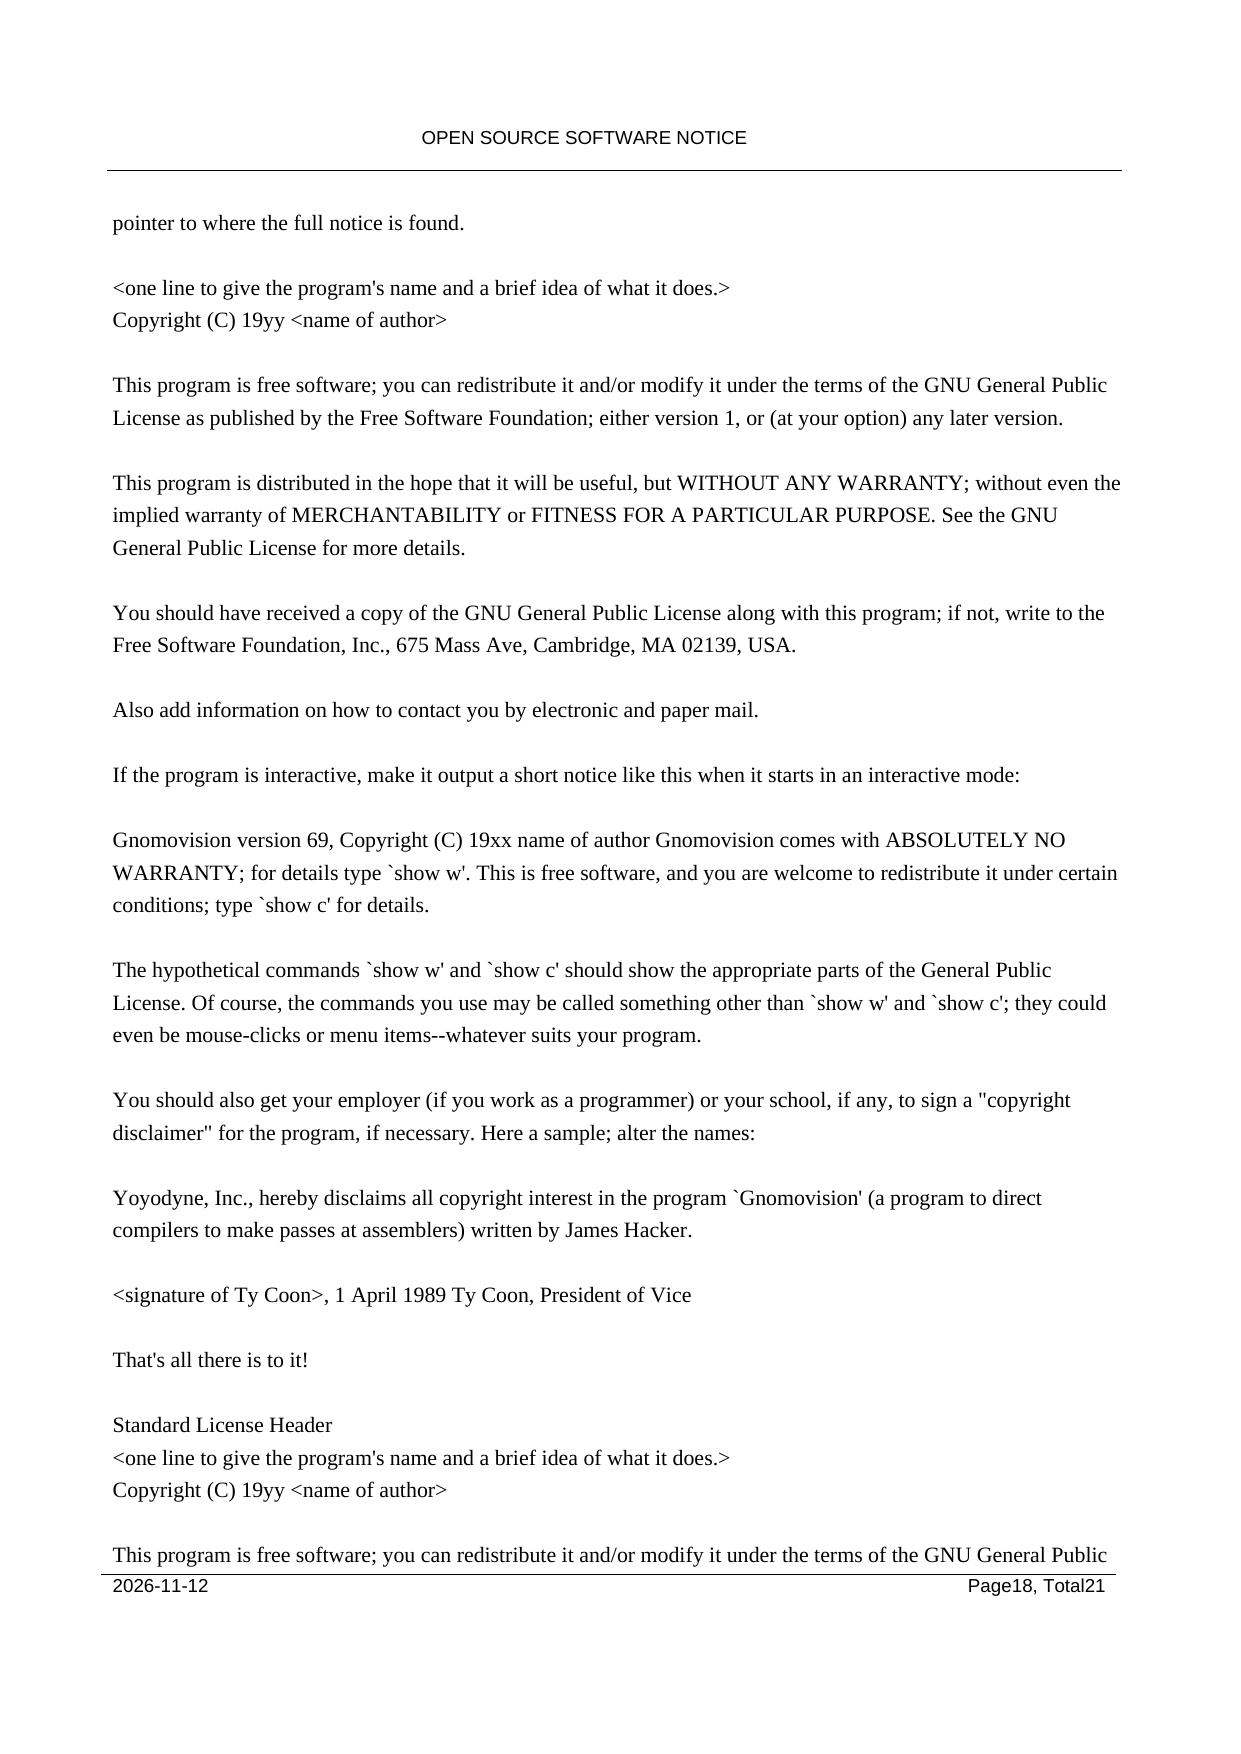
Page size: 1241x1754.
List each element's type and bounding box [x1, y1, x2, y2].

text [112, 206, 1128, 1571]
